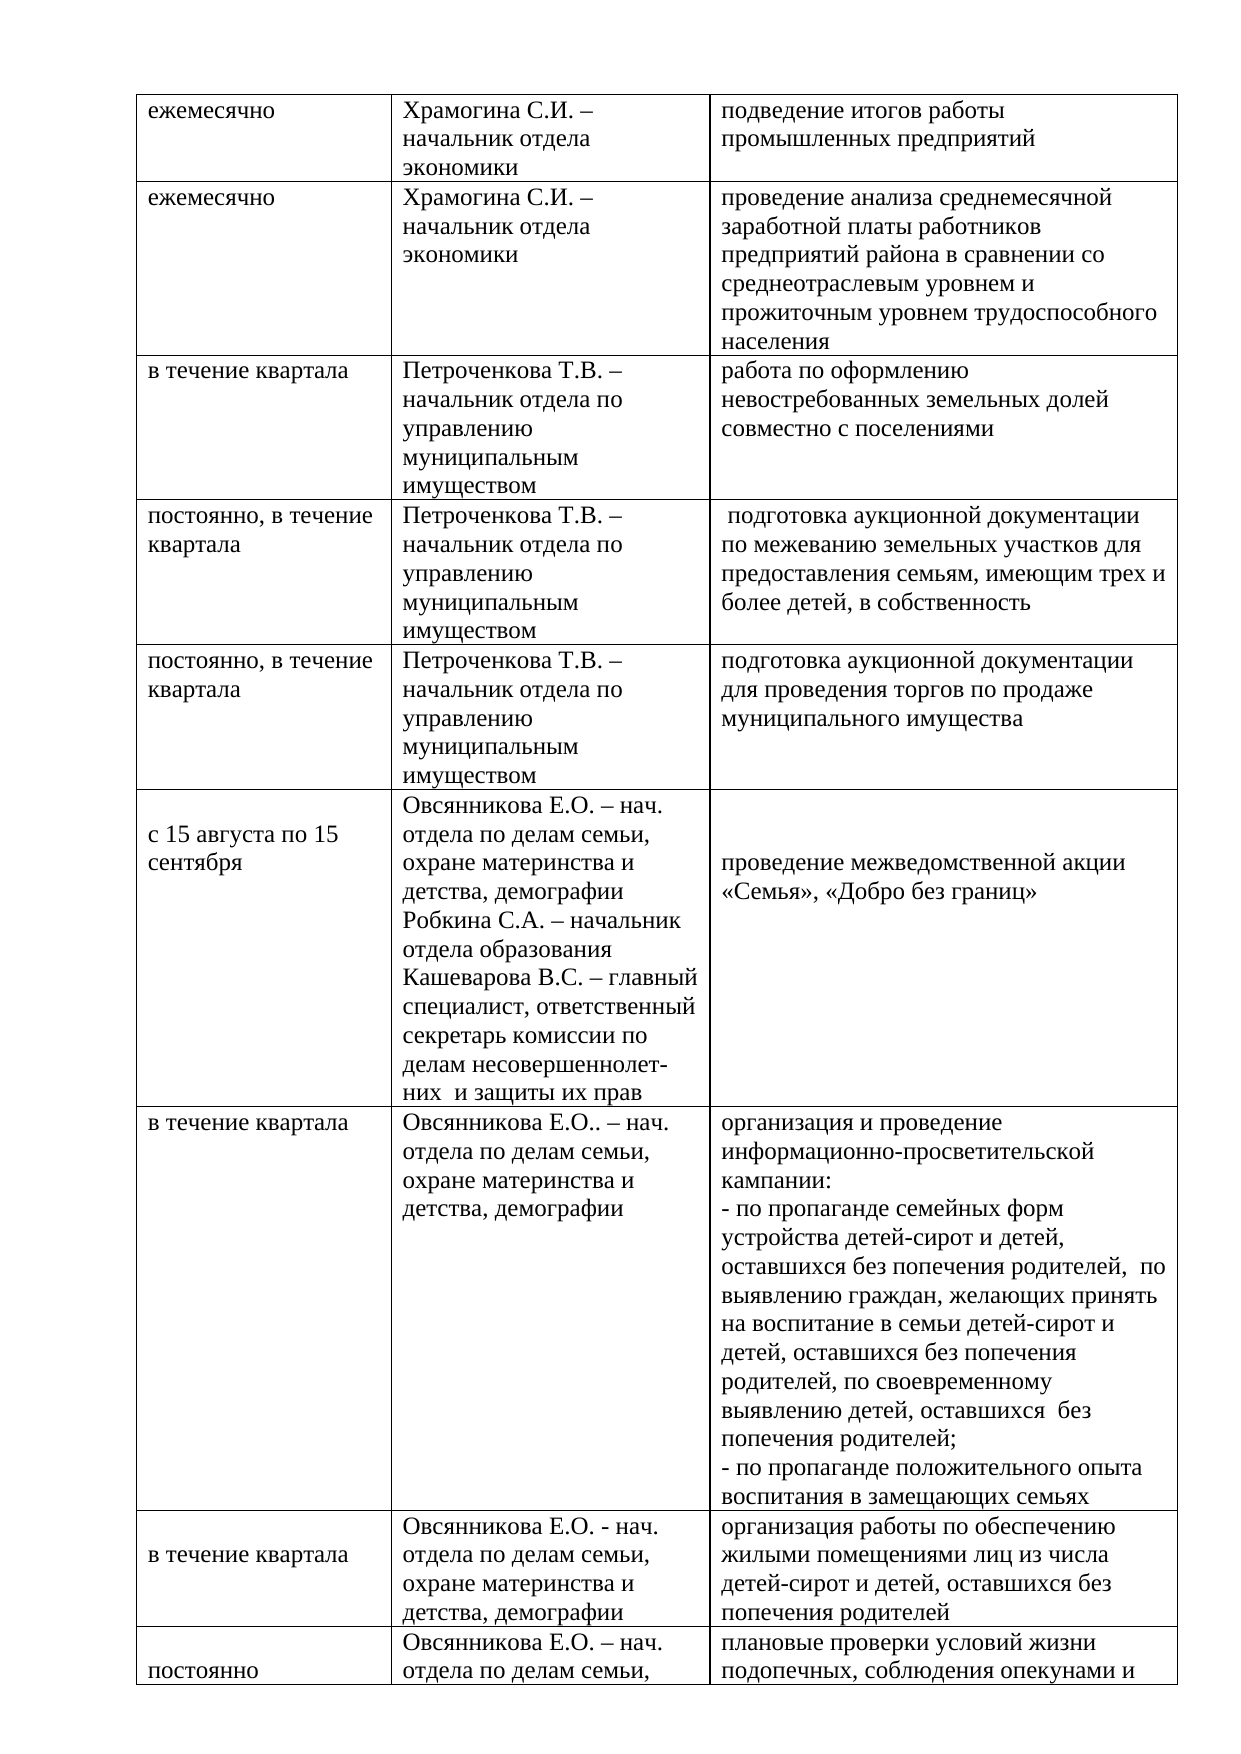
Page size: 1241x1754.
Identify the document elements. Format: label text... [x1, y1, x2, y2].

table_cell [392, 95, 709, 181]
table_cell постоянно, в течение квартала [137, 645, 391, 789]
table_cell постоянно, в течение квартала [137, 500, 391, 644]
table_cell с 15 августа по 15 сентября [137, 790, 391, 1106]
table_cell в течение квартала [137, 356, 391, 499]
table_cell Овсянникова Е.О. - нач. отдела по делам семьи, охране материнства и детства, демографии [392, 1511, 709, 1626]
table_cell ежемесячно [137, 95, 391, 181]
table_cell Петроченкова Т.В. – начальник отдела по управлению муниципальным имуществом [392, 645, 709, 789]
table_cell Овсянникова Е.О.. – нач. отдела по делам семьи, охране материнства и детства, демографии [392, 1107, 709, 1510]
table_cell Петроченкова Т.В. – начальник отдела по управлению муниципальным имуществом [392, 500, 709, 644]
table_cell проведение межведомственной акции «Семья», «Добро без границ» [711, 790, 1177, 1106]
table_cell проведение анализа среднемесячной заработной платы работников предприятий района в сравнении со среднеотраслевым уровнем и прожиточным уровнем трудоспособного населения [711, 182, 1177, 354]
table_cell подготовка аукционной документации по межеванию земельных участков для предоставления семьям, имеющим трех и более детей, в собственность [711, 500, 1177, 644]
table_cell Петроченкова Т.В. – начальник отдела по управлению муниципальным имуществом [392, 356, 709, 499]
table_cell работа по оформлению невостребованных земельных долей совместно с поселениями [711, 356, 1177, 499]
table_cell ежемесячно [137, 182, 391, 354]
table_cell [392, 1627, 709, 1684]
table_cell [711, 1627, 1177, 1684]
table_cell в течение квартала [137, 1511, 391, 1626]
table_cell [392, 182, 709, 354]
table_cell Овсянникова Е.О. – нач. отдела по делам семьи, охране материнства и детства, демографии Робкина С.А. – начальник отдела образования Кашеварова В.С. – главный специалист, ответственный секретарь комиссии по делам несовершеннолет-них и защиты их прав [392, 790, 709, 1106]
table_cell постоянно [137, 1627, 391, 1684]
table_cell организация и проведение информационно-просветительской кампании: - по пропаганде семейных форм устройства детей-сирот и детей, оставшихся без попечения родителей, по выявлению граждан, желающих принять на воспитание в семьи детей-сирот и детей, оставшихся без попечения родителей, по своевременному выявлению детей, оставшихся без попечения родителей; - по пропаганде положительного опыта воспитания в замещающих семьях [711, 1107, 1177, 1510]
table_cell подготовка аукционной документации для проведения торгов по продаже муниципального имущества [711, 645, 1177, 789]
table_cell организация работы по обеспечению жилыми помещениями лиц из числа детей-сирот и детей, оставшихся без попечения родителей [711, 1511, 1177, 1626]
table_cell подведение итогов работы промышленных предприятий [711, 95, 1177, 181]
table_cell в течение квартала [137, 1107, 391, 1510]
